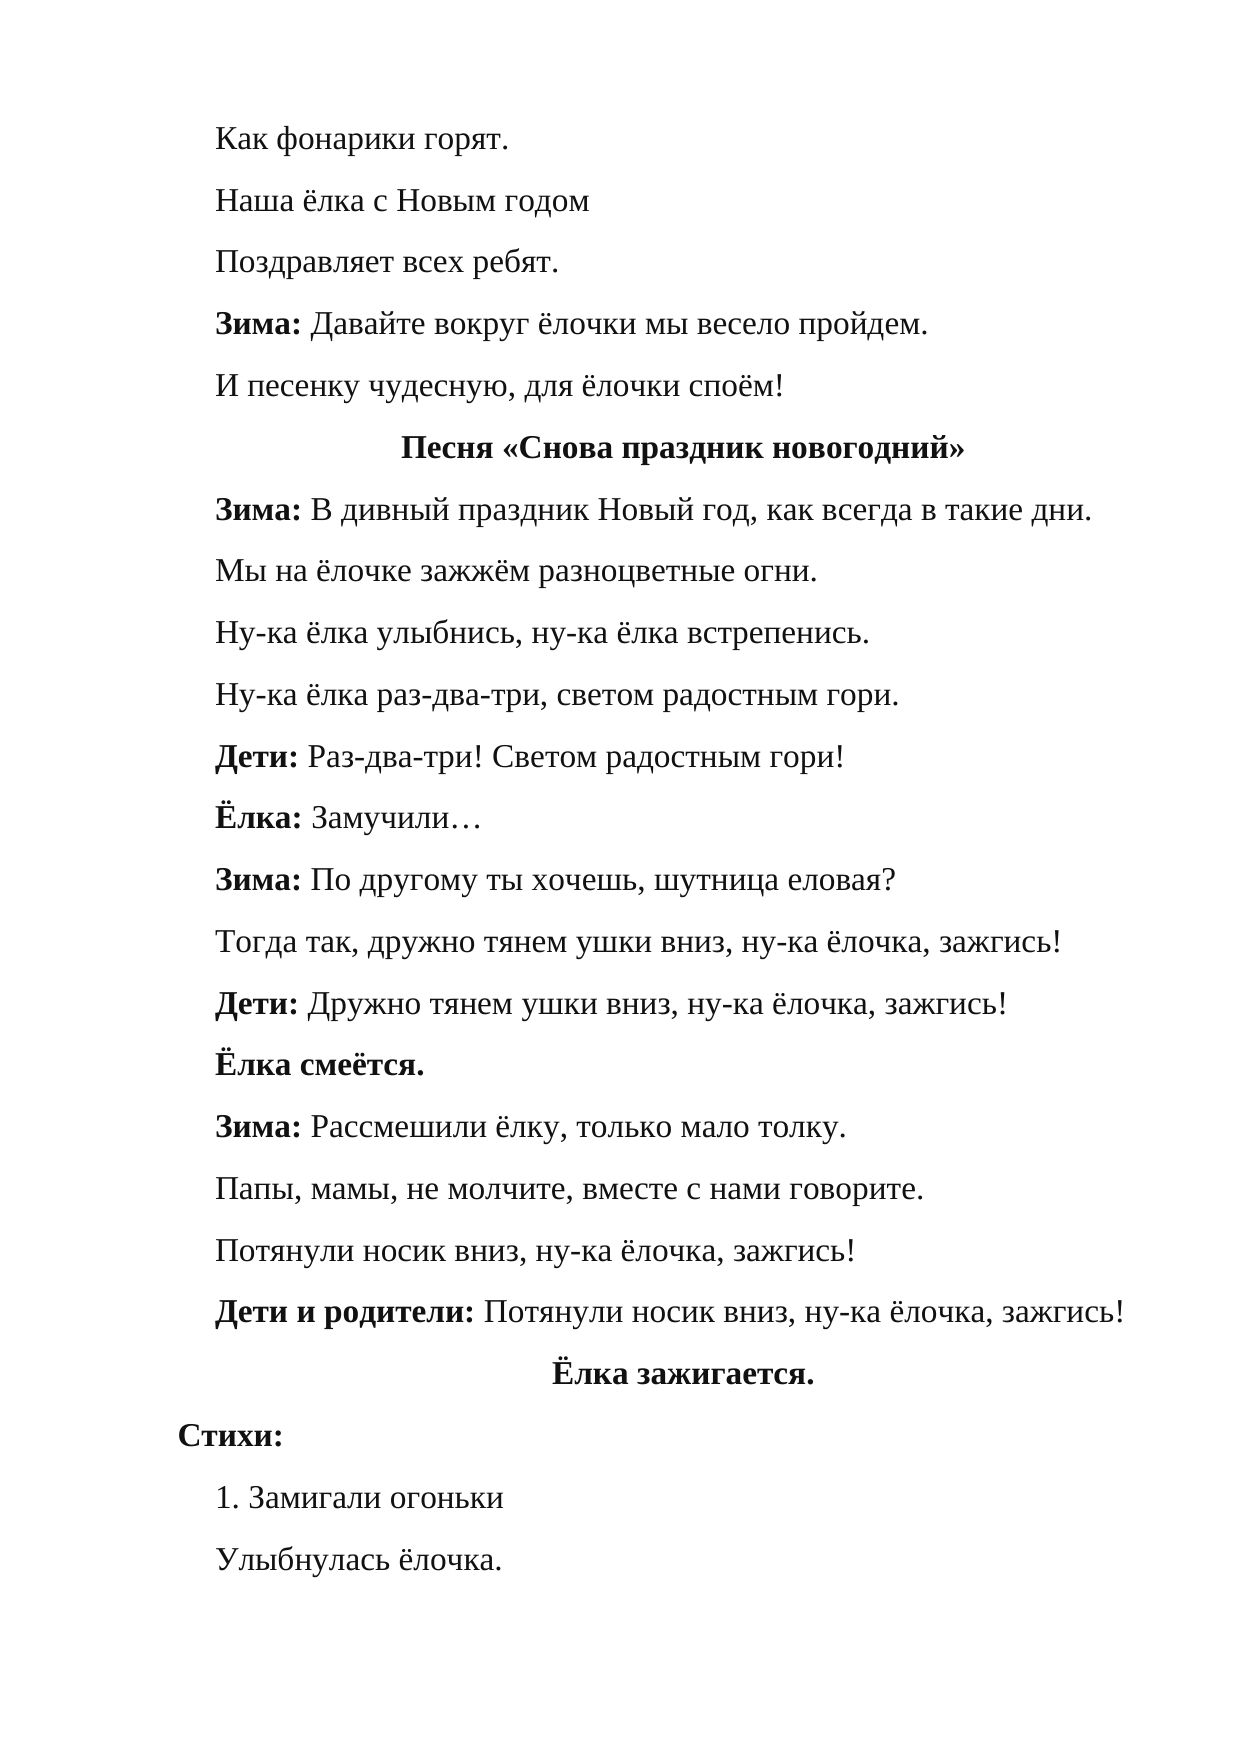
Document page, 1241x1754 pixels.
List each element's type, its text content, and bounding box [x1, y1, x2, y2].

text Ёлка: Замучили… [177, 798, 1152, 836]
text Мы на ёлочке зажжём разноцветные огни. [177, 551, 1152, 589]
text Папы, мамы, не молчите, вместе с нами говорите. [177, 1168, 1152, 1207]
text Ну-ка ёлка улыбнись, ну-ка ёлка встрепенись. [177, 612, 1152, 651]
text Поздравляет всех ребят. [177, 242, 1152, 280]
text Стихи: [177, 1415, 1152, 1454]
text Зима: По другому ты хочешь, шутница еловая? [177, 859, 1152, 898]
text Улыбнулась ёлочка. [177, 1539, 1152, 1577]
text Зима: Рассмешили ёлку, только мало толку. [177, 1106, 1152, 1145]
text Зима: В дивный праздник Новый год, как всегда в такие дни. [177, 489, 1152, 527]
text Ёлка зажигается. [177, 1353, 1152, 1392]
text Как фонарики горят. [177, 118, 1152, 156]
text И песенку чудесную, для ёлочки споём! [177, 365, 1152, 403]
text Дети: Раз-два-три! Светом радостным гори! [177, 736, 1152, 774]
text Тогда так, дружно тянем ушки вниз, ну-ка ёлочка, зажгись! [177, 921, 1152, 959]
text Зима: Давайте вокруг ёлочки мы весело пройдем. [177, 303, 1152, 342]
text Потянули носик вниз, ну-ка ёлочка, зажгись! [177, 1230, 1152, 1268]
text Дети и родители: Потянули носик вниз, ну-ка ёлочка, зажгись! [177, 1292, 1152, 1330]
text Песня «Снова праздник новогодний» [177, 427, 1152, 465]
text Ёлка смеётся. [177, 1045, 1152, 1083]
text Дети: Дружно тянем ушки вниз, ну-ка ёлочка, зажгись! [177, 983, 1152, 1021]
text 1. Замигали огоньки [177, 1477, 1152, 1515]
text Ну-ка ёлка раз-два-три, светом радостным гори. [177, 674, 1152, 712]
text Наша ёлка с Новым годом [177, 180, 1152, 218]
